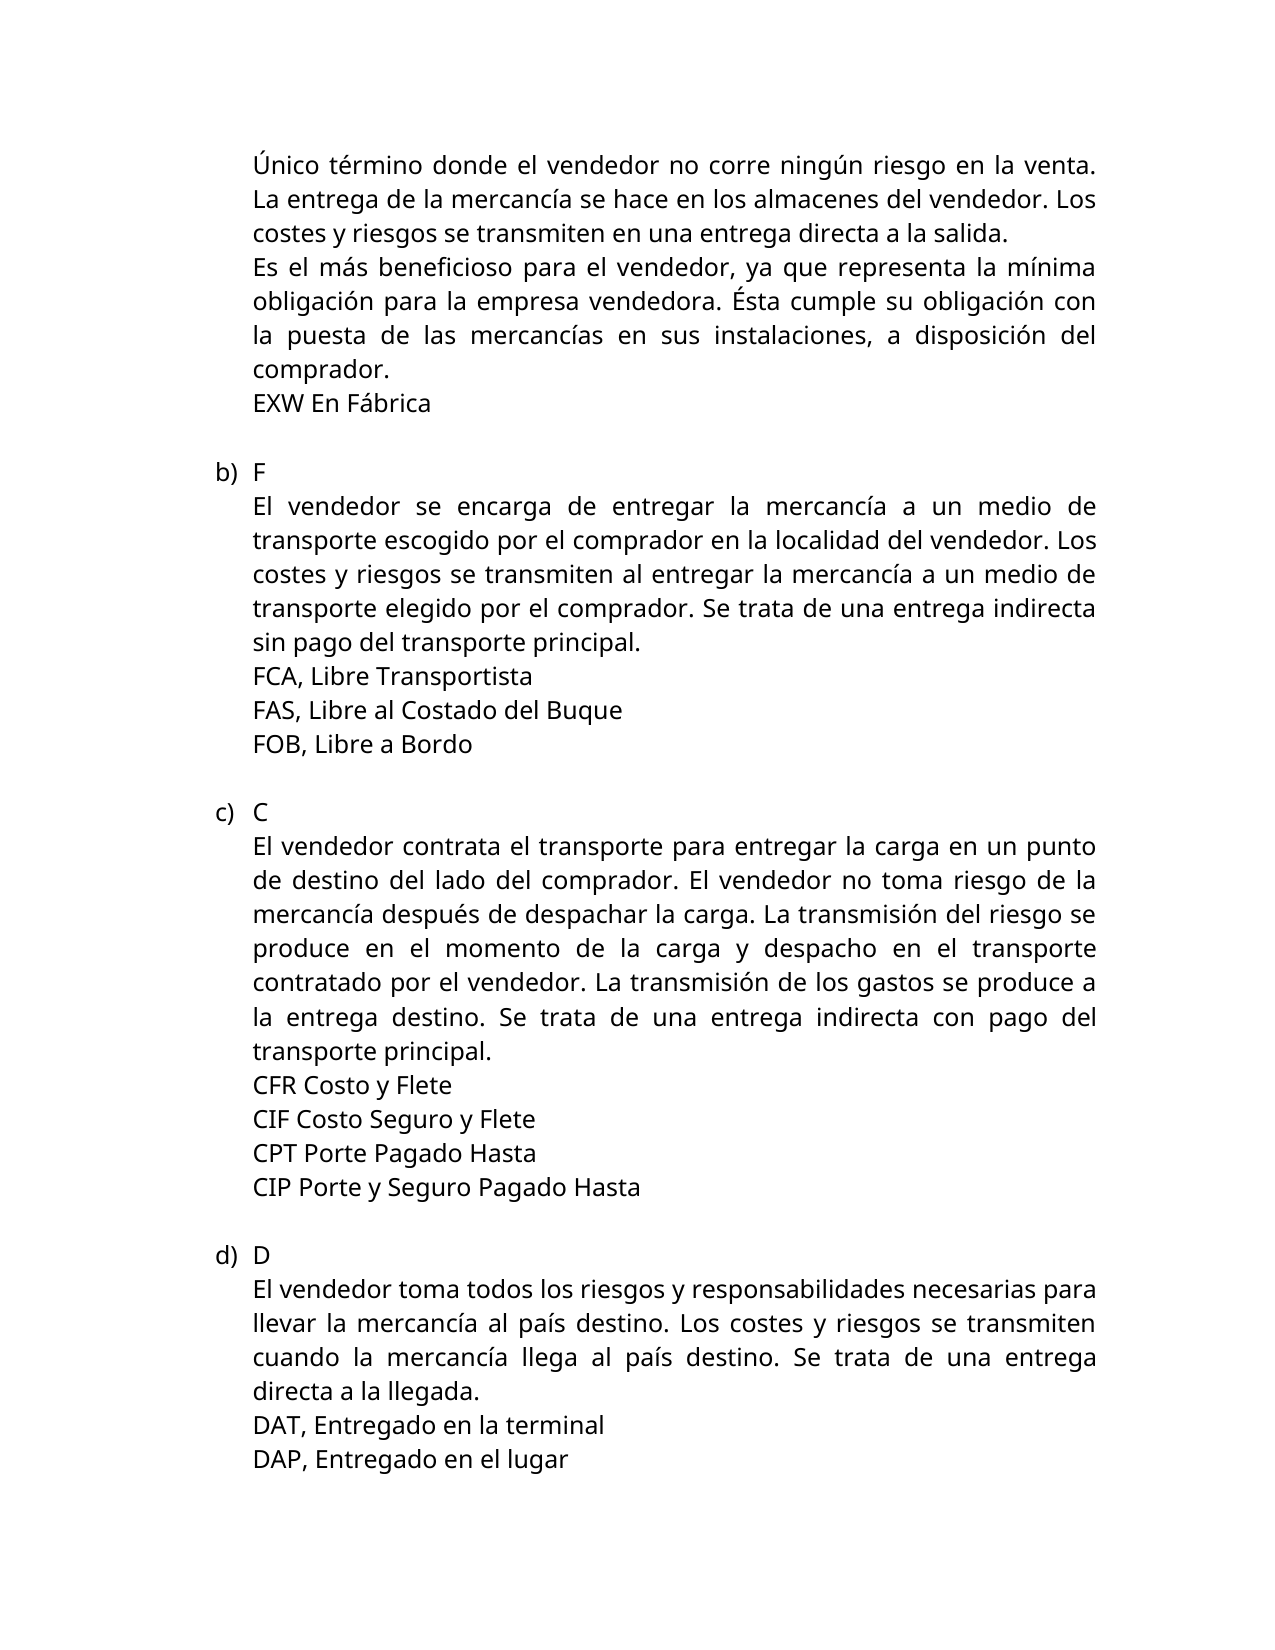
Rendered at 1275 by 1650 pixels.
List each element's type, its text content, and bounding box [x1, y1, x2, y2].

list DAP, Entregado en el lugar [252, 1442, 1098, 1476]
list EXW En Fábrica [252, 386, 1098, 420]
list FOB, Libre a Bordo [252, 727, 1098, 761]
list F [215, 454, 1098, 488]
list D [215, 1238, 1098, 1272]
list Es el más beneficioso para el vendedor, ya que representa la mínima obligación para la empresa vendedora. Ésta cumple su obligación con la puesta de las mercancías en sus instalaciones, a disposición del comprador. [252, 250, 1098, 386]
list Único término donde el vendedor no corre ningún riesgo en la venta. La entrega de la mercancía se hace en los almacenes del vendedor. Los costes y riesgos se transmiten en una entrega directa a la salida. [252, 148, 1098, 250]
list CPT Porte Pagado Hasta [252, 1135, 1098, 1169]
list C [215, 795, 1098, 829]
list DAT, Entregado en la terminal [252, 1408, 1098, 1442]
list CIF Costo Seguro y Flete [252, 1101, 1098, 1135]
list El vendedor se encarga de entregar la mercancía a un medio de transporte escogido por el comprador en la localidad del vendedor. Los costes y riesgos se transmiten al entregar la mercancía a un medio de transporte elegido por el comprador. Se trata de una entrega indirecta sin pago del transporte principal. [252, 488, 1098, 658]
list El vendedor toma todos los riesgos y responsabilidades necesarias para llevar la mercancía al país destino. Los costes y riesgos se transmiten cuando la mercancía llega al país destino. Se trata de una entrega directa a la llegada. [252, 1272, 1098, 1408]
list FAS, Libre al Costado del Buque [252, 693, 1098, 727]
list FCA, Libre Transportista [252, 658, 1098, 693]
list CIP Porte y Seguro Pagado Hasta [252, 1169, 1098, 1203]
list CFR Costo y Flete [252, 1067, 1098, 1101]
list El vendedor contrata el transporte para entregar la carga en un punto de destino del lado del comprador. El vendedor no toma riesgo de la mercancía después de despachar la carga. La transmisión del riesgo se produce en el momento de la carga y despacho en el transporte contratado por el vendedor. La transmisión de los gastos se produce a la entrega destino. Se trata de una entrega indirecta con pago del transporte principal. [252, 829, 1098, 1067]
